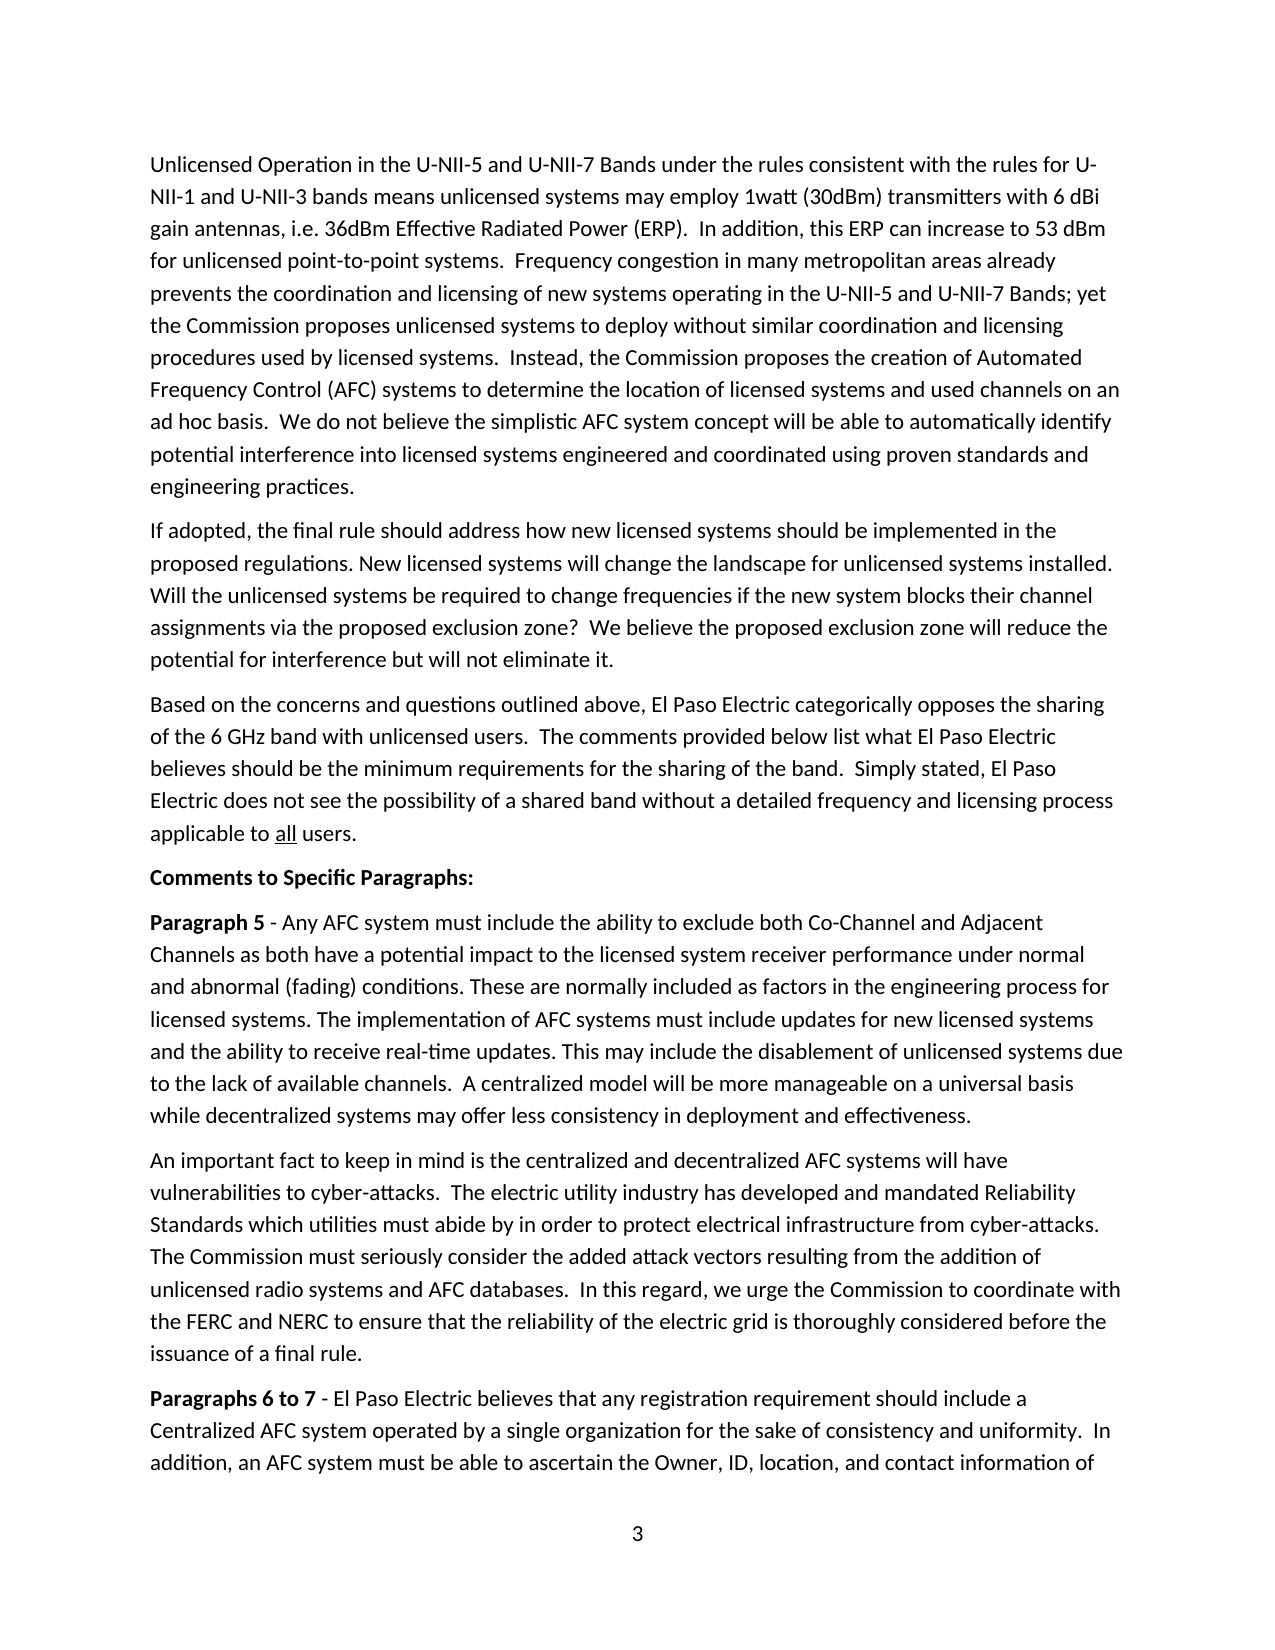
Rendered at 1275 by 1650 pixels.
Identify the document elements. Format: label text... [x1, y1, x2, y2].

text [150, 1384, 1125, 1476]
text If adopted, the final rule should address how new licensed systems should be implemented in the proposed regulations. New licensed systems will change the landscape for unlicensed systems installed. Will the unlicensed systems be required to change frequencies if the new system blocks their channel assignments via the proposed exclusion zone? We believe the proposed exclusion zone will reduce the potential for interference but will not eliminate it. [150, 517, 1125, 673]
text Unlicensed Operation in the U-NII-5 and U-NII-7 Bands under the rules consistent with the rules for U-NII-1 and U-NII-3 bands means unlicensed systems may employ 1watt (30dBm) transmitters with 6 dBi gain antennas, i.e. 36dBm Effective Radiated Power (ERP). In addition, this ERP can increase to 53 dBm for unlicensed point-to-point systems. Frequency congestion in many metropolitan areas already prevents the coordination and licensing of new systems operating in the U-NII-5 and U-NII-7 Bands; yet the Commission proposes unlicensed systems to deploy without similar coordination and licensing procedures used by licensed systems. Instead, the Commission proposes the creation of Automated Frequency Control (AFC) systems to determine the location of licensed systems and used channels on an ad hoc basis. We do not believe the simplistic AFC system concept will be able to automatically identify potential interference into licensed systems engineered and coordinated using proven standards and engineering practices. [150, 150, 1125, 500]
text Based on the concerns and questions outlined above, El Paso Electric categorically opposes the sharing of the 6 GHz band with unlicensed users. The comments provided below list what El Paso Electric believes should be the minimum requirements for the sharing of the band. Simply stated, El Paso Electric does not see the possibility of a shared band without a detailed frequency and licensing process applicable to all users. [150, 690, 1125, 847]
text An important fact to keep in mind is the centralized and decentralized AFC systems will have vulnerabilities to cyber-attacks. The electric utility industry has developed and mandated Reliability Standards which utilities must abide by in order to protect electrical infrastructure from cyber-attacks. The Commission must seriously consider the added attack vectors resulting from the addition of unlicensed radio systems and AFC databases. In this regard, we urge the Commission to coordinate with the FERC and NERC to ensure that the reliability of the electric grid is thoroughly considered before the issuance of a final rule. [150, 1146, 1125, 1367]
text Comments to Specific Paragraphs: [150, 863, 1125, 891]
text Paragraph 5 - Any AFC system must include the ability to exclude both Co-Channel and Adjacent Channels as both have a potential impact to the licensed system receiver performance under normal and abnormal (fading) conditions. These are normally included as factors in the engineering process for licensed systems. The implementation of AFC systems must include updates for new licensed systems and the ability to receive real-time updates. This may include the disablement of unlicensed systems due to the lack of available channels. A centralized model will be more manageable on a universal basis while decentralized systems may offer less consistency in deployment and effectiveness. [150, 908, 1125, 1129]
